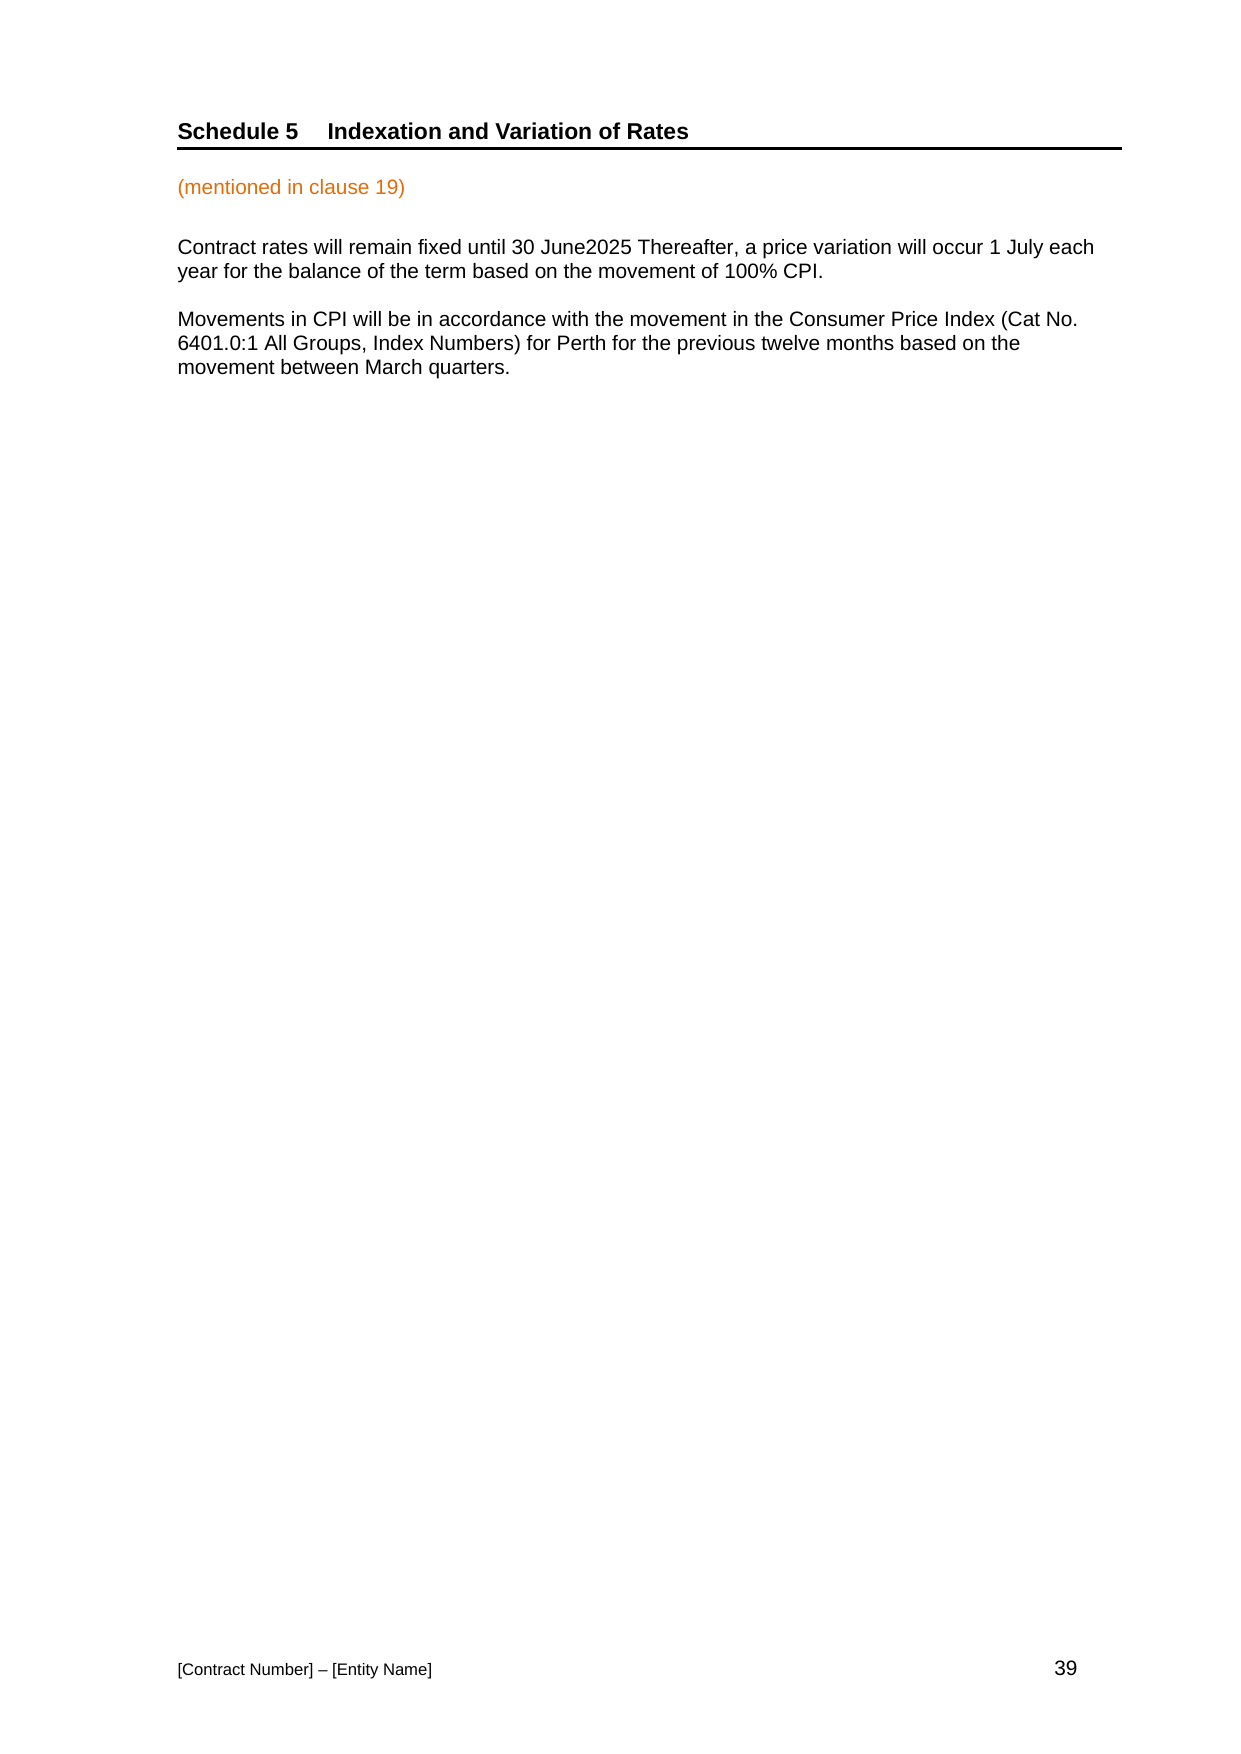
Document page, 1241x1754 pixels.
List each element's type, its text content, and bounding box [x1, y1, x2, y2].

text Movements in CPI will be in accordance with the movement in the Consumer Price Index (Cat No. 6401.0:1 All Groups, Index Numbers) for Perth for the previous twelve months based on the movement between March quarters. [177, 307, 1122, 379]
text Contract rates will remain fixed until 30 June2025 Thereafter, a price variation will occur 1 July each year for the balance of the term based on the movement of 100% CPI. [177, 235, 1122, 283]
text (mentioned in clause 19) [177, 175, 1122, 199]
text Schedule 5 Indexation and Variation of Rates [177, 118, 1122, 147]
